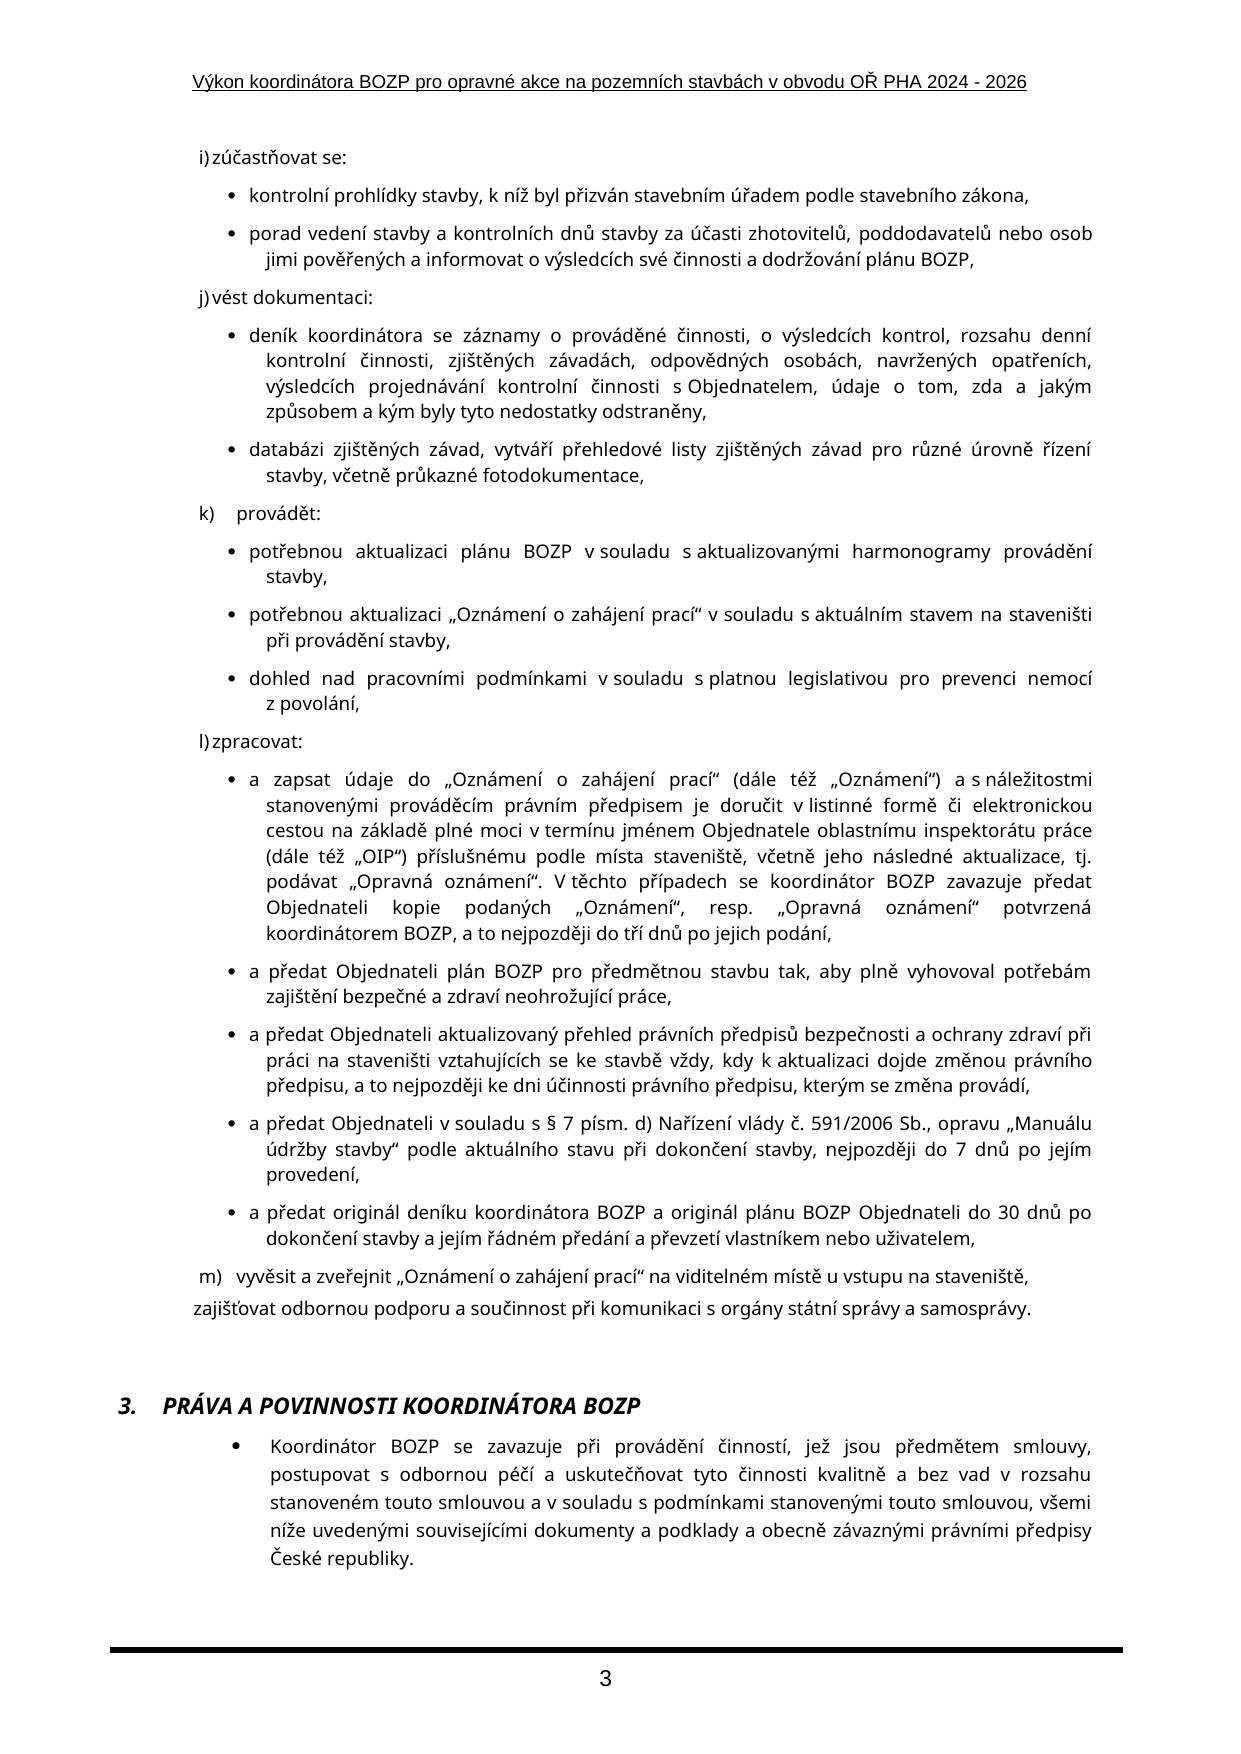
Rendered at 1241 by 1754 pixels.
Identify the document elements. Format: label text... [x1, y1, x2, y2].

list zpracovat: [199, 729, 1093, 754]
list provádět: [199, 500, 1093, 526]
list a předat Objednateli plán BOZP pro předmětnou stavbu tak, aby plně vyhovoval potřebám zajištění bezpečné a zdraví neohrožující práce, [228, 958, 1093, 1009]
list potřebnou aktualizaci plánu BOZP v souladu s aktualizovanými harmonogramy provádění stavby, [228, 538, 1093, 589]
list a předat Objednateli aktualizovaný přehled právních předpisů bezpečnosti a ochrany zdraví při práci na staveništi vztahujících se ke stavbě vždy, kdy k aktualizaci dojde změnou právního předpisu, a to nejpozději ke dni účinnosti právního předpisu, kterým se změna provádí, [228, 1021, 1093, 1098]
subtitle PRÁVA A POVINNOSTI KOORDINÁTORA BOZP [118, 1390, 1093, 1421]
list deník koordinátora se záznamy o prováděné činnosti, o výsledcích kontrol, rozsahu denní kontrolní činnosti, zjištěných závadách, odpovědných osobách, navržených opatřeních, výsledcích projednávání kontrolní činnosti s Objednatelem, údaje o tom, zda a jakým způsobem a kým byly tyto nedostatky odstraněny, [228, 322, 1093, 424]
list databázi zjištěných závad, vytváří přehledové listy zjištěných závad pro různé úrovně řízení stavby, včetně průkazné fotodokumentace, [228, 437, 1093, 488]
list porad vedení stavby a kontrolních dnů stavby za účasti zhotovitelů, poddodavatelů nebo osob jimi pověřených a informovat o výsledcích své činnosti a dodržování plánu BOZP, [228, 220, 1093, 271]
list vést dokumentaci: [199, 284, 1093, 309]
list a zapsat údaje do „Oznámení o zahájení prací“ (dále též „Oznámení“) a s náležitostmi stanovenými prováděcím právním předpisem je doručit v listinné formě či elektronickou cestou na základě plné moci v termínu jménem Objednatele oblastnímu inspektorátu práce (dále též „OIP“) příslušnému podle místa staveniště, včetně jeho následné aktualizace, tj. podávat „Opravná oznámení“. V těchto případech se koordinátor BOZP zavazuje předat Objednateli kopie podaných „Oznámení“, resp. „Opravná oznámení“ potvrzená koordinátorem BOZP, a to nejpozději do tří dnů po jejich podání, [228, 767, 1093, 945]
list Koordinátor BOZP se zavazuje při provádění činností, jež jsou předmětem smlouvy, postupovat s odbornou péčí a uskutečňovat tyto činnosti kvalitně a bez vad v rozsahu stanoveném touto smlouvou a v souladu s podmínkami stanovenými touto smlouvou, všemi níže uvedenými souvisejícími dokumenty a podklady a obecně závaznými právními předpisy České republiky. [232, 1433, 1093, 1571]
list potřebnou aktualizaci „Oznámení o zahájení prací“ v souladu s aktuálním stavem na staveništi při provádění stavby, [228, 602, 1093, 653]
list dohled nad pracovními podmínkami v souladu s platnou legislativou pro prevenci nemocí z povolání, [228, 665, 1093, 716]
list a předat Objednateli v souladu s § 7 písm. d) Nařízení vlády č. 591/2006 Sb., opravu „Manuálu údržby stavby“ podle aktuálního stavu při dokončení stavby, nejpozději do 7 dnů po jejím provedení, [228, 1111, 1093, 1187]
list zajišťovat odbornou podporu a součinnost při komunikaci s orgány státní správy a samosprávy. [193, 1295, 1093, 1320]
list zúčastňovat se: [199, 144, 1093, 170]
list kontrolní prohlídky stavby, k níž byl přizván stavebním úřadem podle stavebního zákona, [228, 182, 1093, 208]
list vyvěsit a zveřejnit „Oznámení o zahájení prací“ na viditelném místě u vstupu na staveniště, [199, 1263, 1093, 1289]
list a předat originál deníku koordinátora BOZP a originál plánu BOZP Objednateli do 30 dnů po dokončení stavby a jejím řádném předání a převzetí vlastníkem nebo uživatelem, [228, 1199, 1093, 1251]
